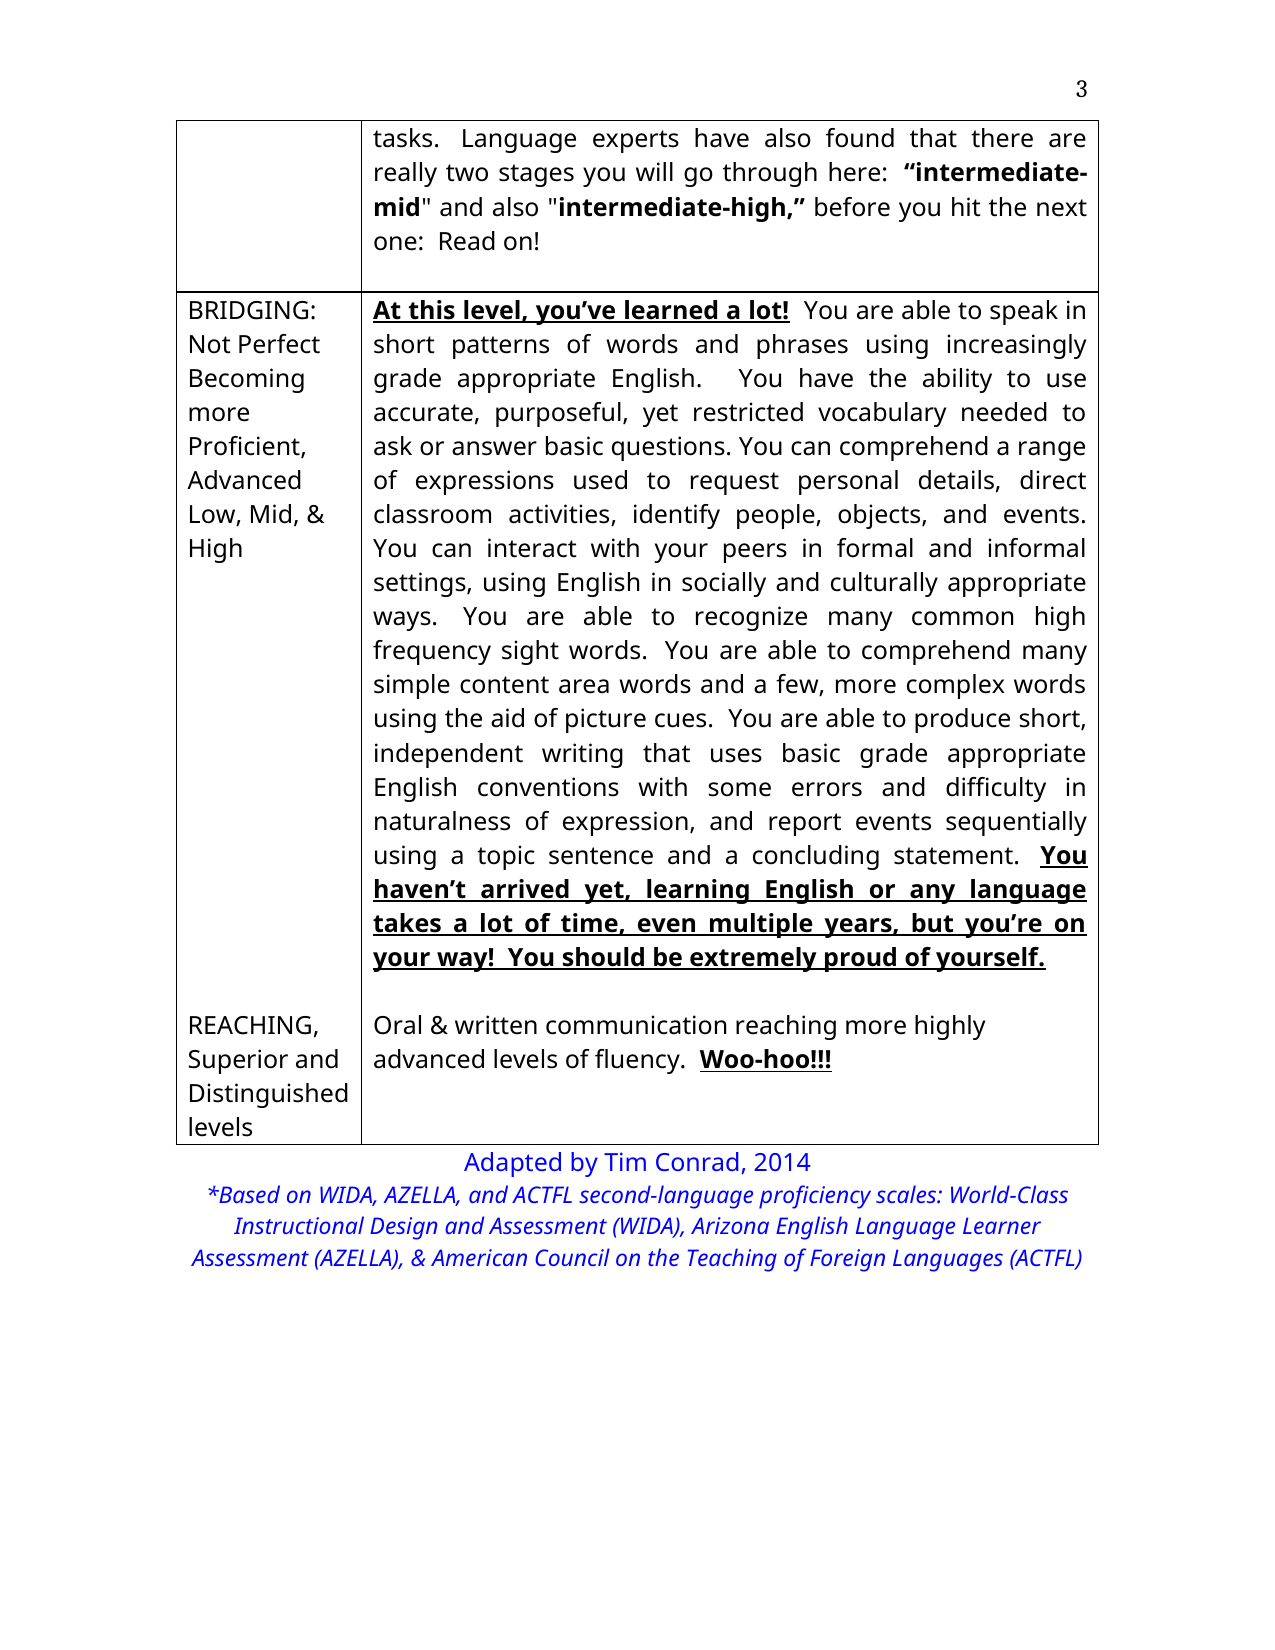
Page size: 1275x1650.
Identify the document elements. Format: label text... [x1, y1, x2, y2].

table_cell BRIDGING: Not Perfect Becoming more Proficient, Advanced Low, Mid, & High REACHING, Superior and Distinguished levels [177, 293, 361, 1144]
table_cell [362, 121, 1098, 291]
text Adapted by Tim Conrad, 2014 [187, 1145, 1087, 1179]
text *Based on WIDA, AZELLA, and ACTFL second-language proficiency scales: World-Class Instructional Design and Assessment (WIDA), Arizona English Language Learner Assessment (AZELLA), & American Council on the Teaching of Foreign Languages (ACTFL) [187, 1179, 1087, 1273]
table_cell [177, 121, 361, 291]
table_cell At this level, you’ve learned a lot! You are able to speak in short patterns of words and phrases using increasingly grade appropriate English. You have the ability to use accurate, purposeful, yet restricted vocabulary needed to ask or answer basic questions. You can comprehend a range of expressions used to request personal details, direct classroom activities, identify people, objects, and events. You can interact with your peers in formal and informal settings, using English in socially and culturally appropriate ways. You are able to recognize many common high frequency sight words. You are able to comprehend many simple content area words and a few, more complex words using the aid of picture cues. You are able to produce short, independent writing that uses basic grade appropriate English conventions with some errors and difficulty in naturalness of expression, and report events sequentially using a topic sentence and a concluding statement. You haven’t arrived yet, learning English or any language takes a lot of time, even multiple years, but you’re on your way! You should be extremely proud of yourself. Oral & written communication reaching more highly advanced levels of fluency. Woo-hoo!!! [362, 293, 1098, 1144]
